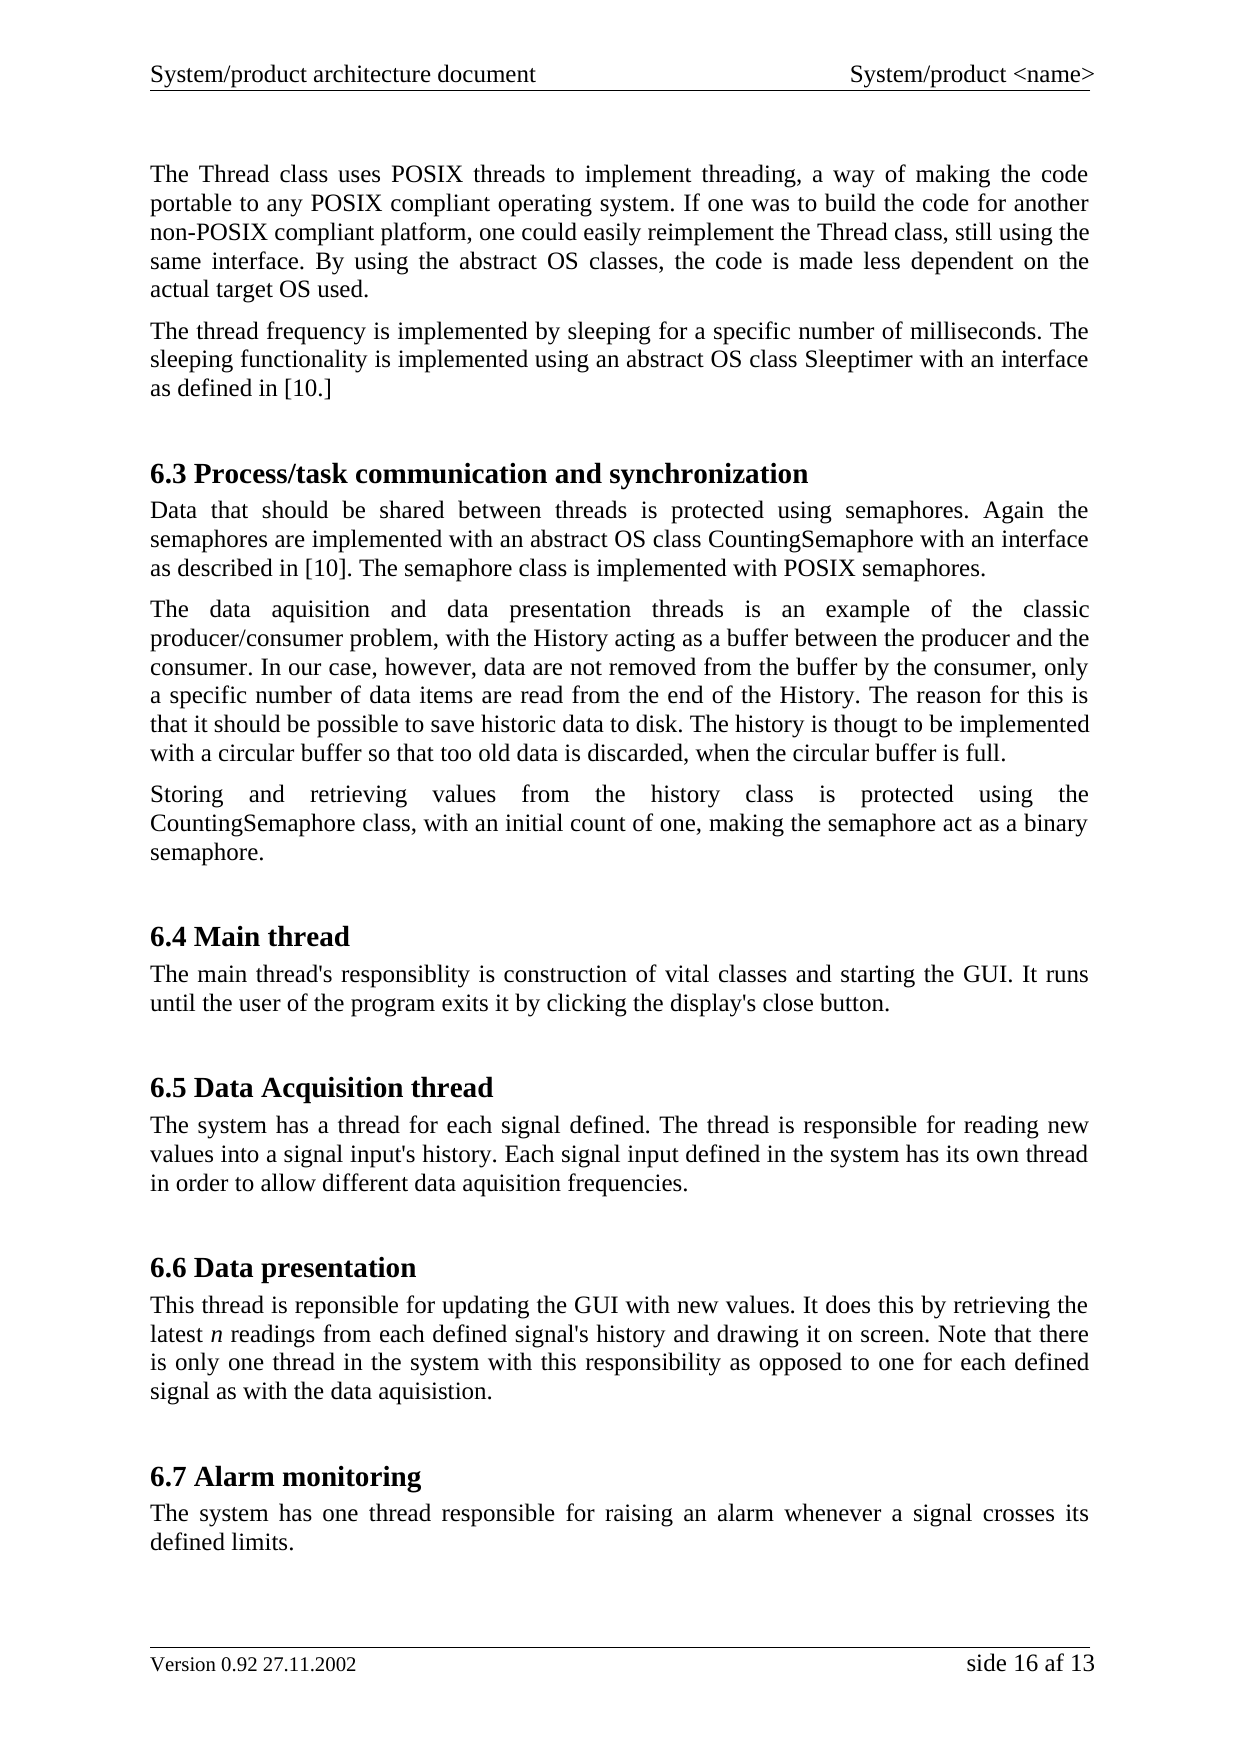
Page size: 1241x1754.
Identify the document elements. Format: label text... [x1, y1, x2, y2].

subtitle Data Acquisition thread [150, 1070, 1090, 1104]
text The data aquisition and data presentation threads is an example of the classic producer/consumer problem, with the History acting as a buffer between the producer and the consumer. In our case, however, data are not removed from the buffer by the consumer, only a specific number of data items are read from the end of the History. The reason for this is that it should be possible to save historic data to disk. The history is thougt to be implemented with a circular buffer so that too old data is discarded, when the circular buffer is full. [150, 594, 1090, 767]
text Data that should be shared between threads is protected using semaphores. Again the semaphores are implemented with an abstract OS class CountingSemaphore with an interface as described in [10]. The semaphore class is implemented with POSIX semaphores. [150, 496, 1090, 582]
text The main thread's responsiblity is construction of vital classes and starting the GUI. It runs until the user of the program exits it by clicking the display's close button. [150, 959, 1090, 1017]
text Storing and retrieving values from the history class is protected using the CountingSemaphore class, with an initial count of one, making the semaphore act as a binary semaphore. [150, 779, 1090, 866]
subtitle Process/task communication and synchronization [150, 456, 1090, 489]
text The system has one thread responsible for raising an alarm whenever a signal crosses its defined limits. [150, 1498, 1090, 1556]
subtitle Main thread [150, 919, 1090, 953]
subtitle Data presentation [150, 1250, 1090, 1284]
text The system has a thread for each signal defined. The thread is responsible for reading new values into a signal input's history. Each signal input defined in the system has its own thread in order to allow different data aquisition frequencies. [150, 1110, 1090, 1196]
text This thread is reponsible for updating the GUI with new values. It does this by retrieving the latest n readings from each defined signal's history and drawing it on screen. Note that there is only one thread in the system with this responsibility as opposed to one for each defined signal as with the data aquisistion. [150, 1290, 1090, 1405]
text The thread frequency is implemented by sleeping for a specific number of milliseconds. The sleeping functionality is implemented using an abstract OS class Sleeptimer with an interface as defined in [10.] [150, 316, 1090, 402]
subtitle Alarm monitoring [150, 1459, 1090, 1492]
text The Thread class uses POSIX threads to implement threading, a way of making the code portable to any POSIX compliant operating system. If one was to build the code for another non-POSIX compliant platform, one could easily reimplement the Thread class, still using the same interface. By using the abstract OS classes, the code is made less dependent on the actual target OS used. [150, 159, 1090, 303]
